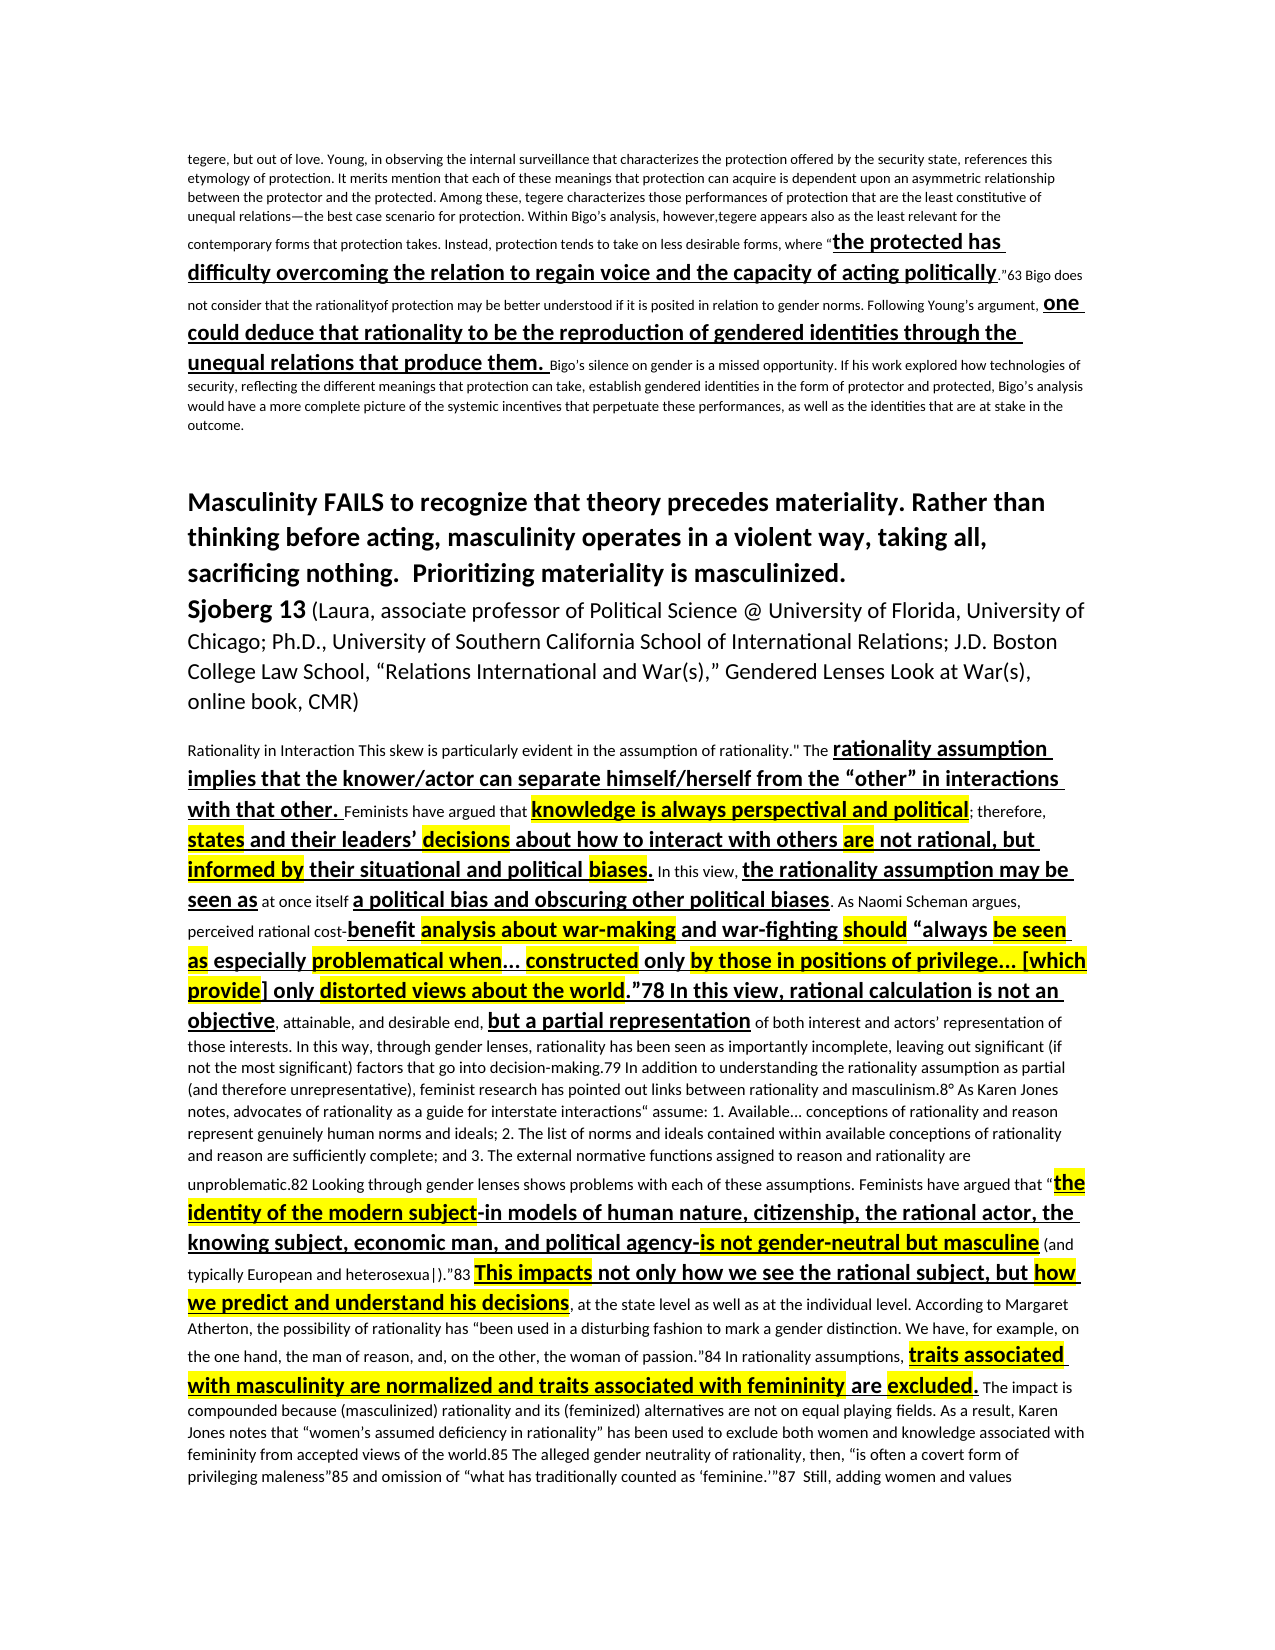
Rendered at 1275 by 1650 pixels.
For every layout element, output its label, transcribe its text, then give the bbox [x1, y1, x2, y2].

subtitle Masculinity FAILS to recognize that theory precedes materiality. Rather than thinking before acting, masculinity operates in a violent way, taking all, sacrificing nothing. Prioritizing materiality is masculinized. [187, 485, 1087, 589]
text Sjoberg 13 (Laura, associate professor of Political Science @ University of Florida, University of Chicago; Ph.D., University of Southern California School of International Relations; J.D. Boston College Law School, “Relations International and War(s),” Gendered Lenses Look at War(s), online book, CMR) [187, 592, 1087, 716]
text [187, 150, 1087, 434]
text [187, 971, 1087, 1486]
